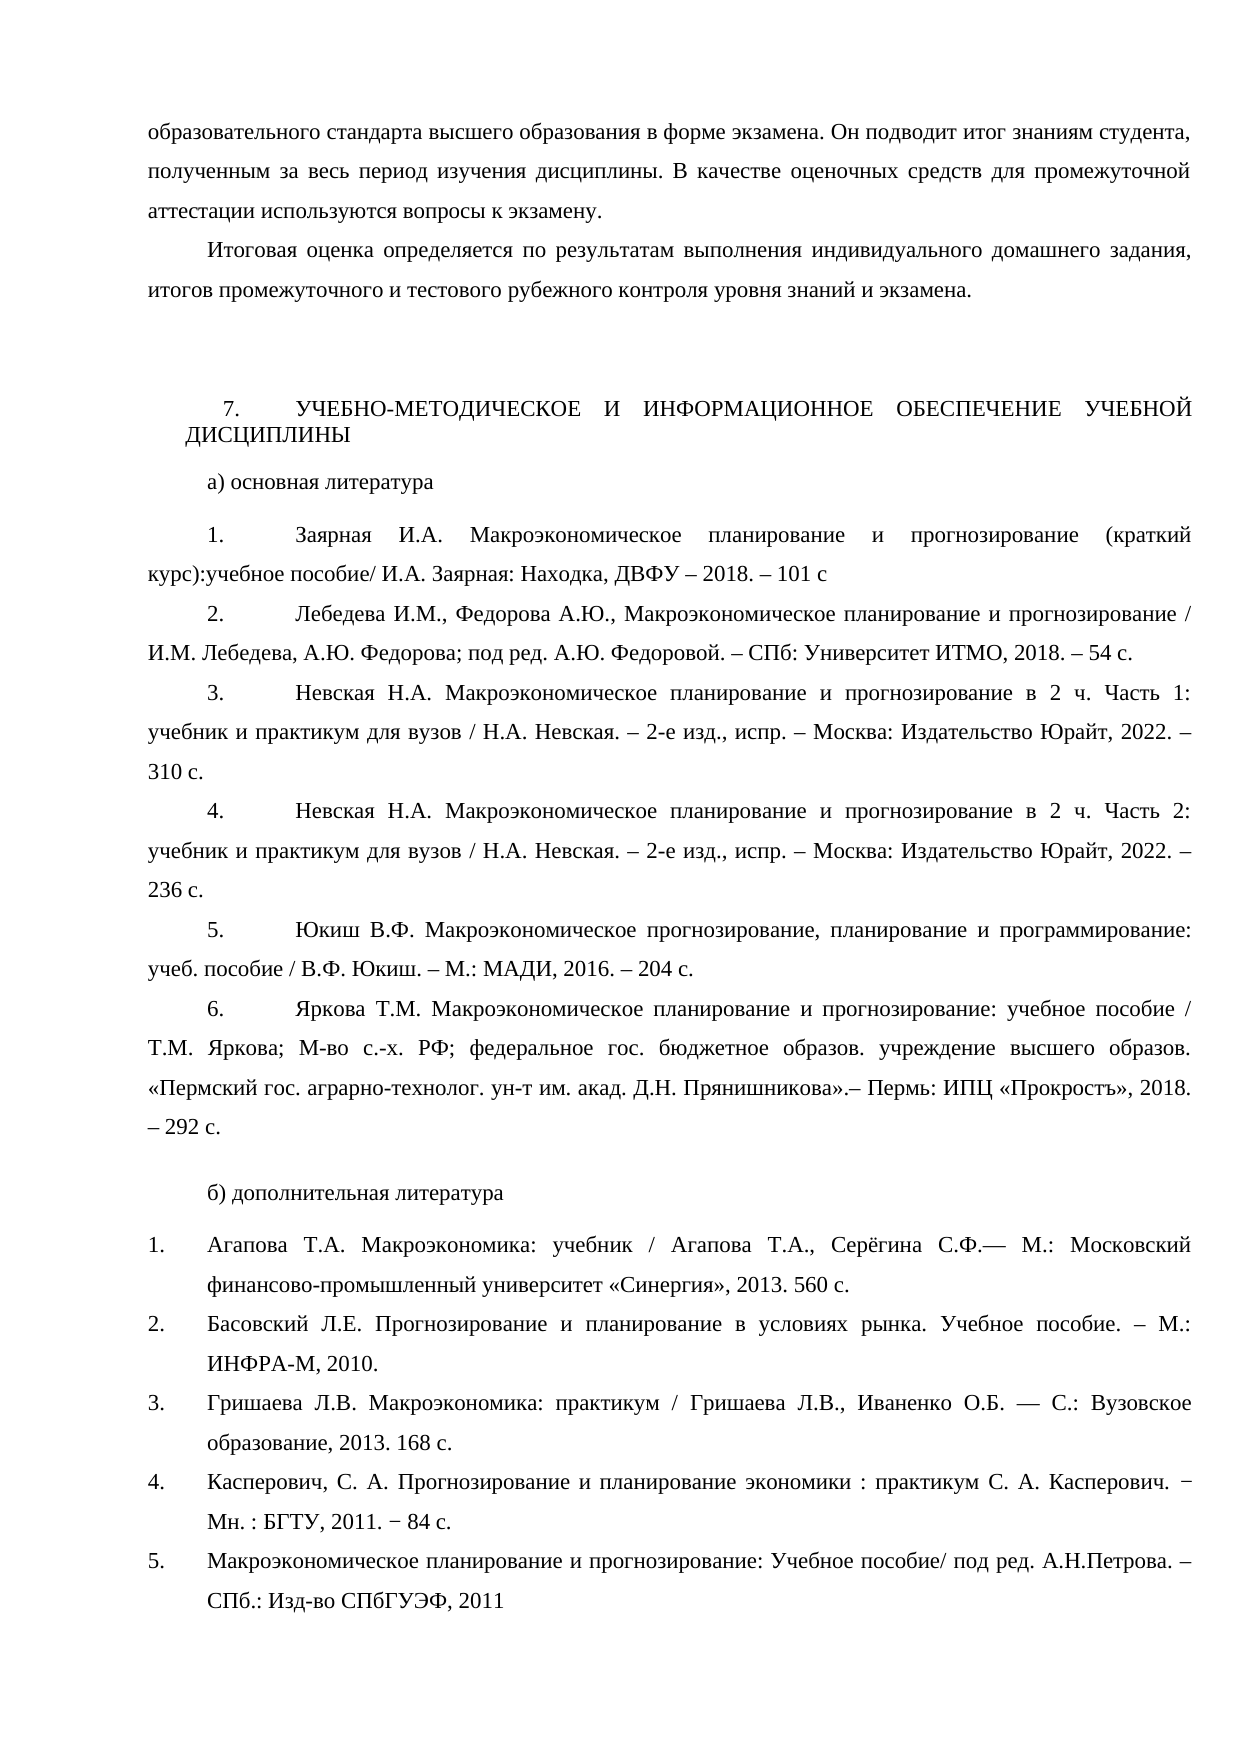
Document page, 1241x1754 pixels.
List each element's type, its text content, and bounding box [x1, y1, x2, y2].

text Итоговая оценка определяется по результатам выполнения индивидуального домашнего задания, итогов промежуточного и тестового рубежного контроля уровня знаний и экзамена. [148, 237, 1193, 302]
list Басовский Л.Е. Прогнозирование и планирование в условиях рынка. Учебное пособие. – М.: ИНФРА-М, 2010. [148, 1311, 1193, 1376]
list Макроэкономическое планирование и прогнозирование: Учебное пособие/ под ред. А.Н.Петрова. – СПб.: Изд-во СПбГУЭФ, 2011 [148, 1547, 1193, 1613]
list Яркова Т.М. Макроэкономическое планирование и прогнозирование: учебное пособие / Т.М. Яркова; М-во с.-х. РФ; федеральное гос. бюджетное образов. учреждение высшего образов. «Пермский гос. аграрно-технолог. ун-т им. акад. Д.Н. Прянишникова».– Пермь: ИПЦ «Прокростъ», 2018. – 292 с. [148, 994, 1193, 1139]
list Касперович, С. А. Прогнозирование и планирование экономики : практикум С. А. Касперович. − Мн. : БГТУ, 2011. − 84 с. [148, 1468, 1193, 1534]
text б) дополнительная литература [207, 1179, 1193, 1205]
list Гришаева Л.В. Макроэкономика: практикум / Гришаева Л.В., Иваненко О.Б. — С.: Вузовское образование, 2013. 168 c. [148, 1389, 1193, 1455]
list Юкиш В.Ф. Макроэкономическое прогнозирование, планирование и программирование: учеб. пособие / В.Ф. Юкиш. – М.: МАДИ, 2016. – 204 с. [148, 916, 1193, 981]
list Невская Н.А. Макроэкономическое планирование и прогнозирование в 2 ч. Часть 2: учебник и практикум для вузов / Н.А. Невская. – 2-е изд., испр. – Москва: Издательство Юрайт, 2022. – 236 с. [148, 797, 1193, 902]
list Лебедева И.М., Федорова А.Ю., Макроэкономическое планирование и прогнозирование / И.М. Лебедева, А.Ю. Федорова; под ред. А.Ю. Федоровой. – СПб: Университет ИТМО, 2018. – 54 с. [148, 600, 1193, 666]
list УЧЕБНО-МЕТОДИЧЕСКОЕ И ИНФОРМАЦИОННОЕ ОБЕСПЕЧЕНИЕ УЧЕБНОЙ ДИСЦИПЛИНЫ [185, 394, 1193, 447]
list Агапова Т.А. Макроэкономика: учебник / Агапова Т.А., Серёгина С.Ф.— М.: Московский финансово-промышленный университет «Синергия», 2013. 560 c. [148, 1232, 1193, 1297]
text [148, 118, 1193, 223]
list Заярная И.А. Макроэкономическое планирование и прогнозирование (краткий курс):учебное пособие/ И.А. Заярная: Находка, ДВФУ – 2018. – 101 с [148, 521, 1193, 587]
list а) основная литература [207, 468, 1193, 494]
list Невская Н.А. Макроэкономическое планирование и прогнозирование в 2 ч. Часть 1: учебник и практикум для вузов / Н.А. Невская. – 2-е изд., испр. – Москва: Издательство Юрайт, 2022. – 310 с. [148, 679, 1193, 784]
